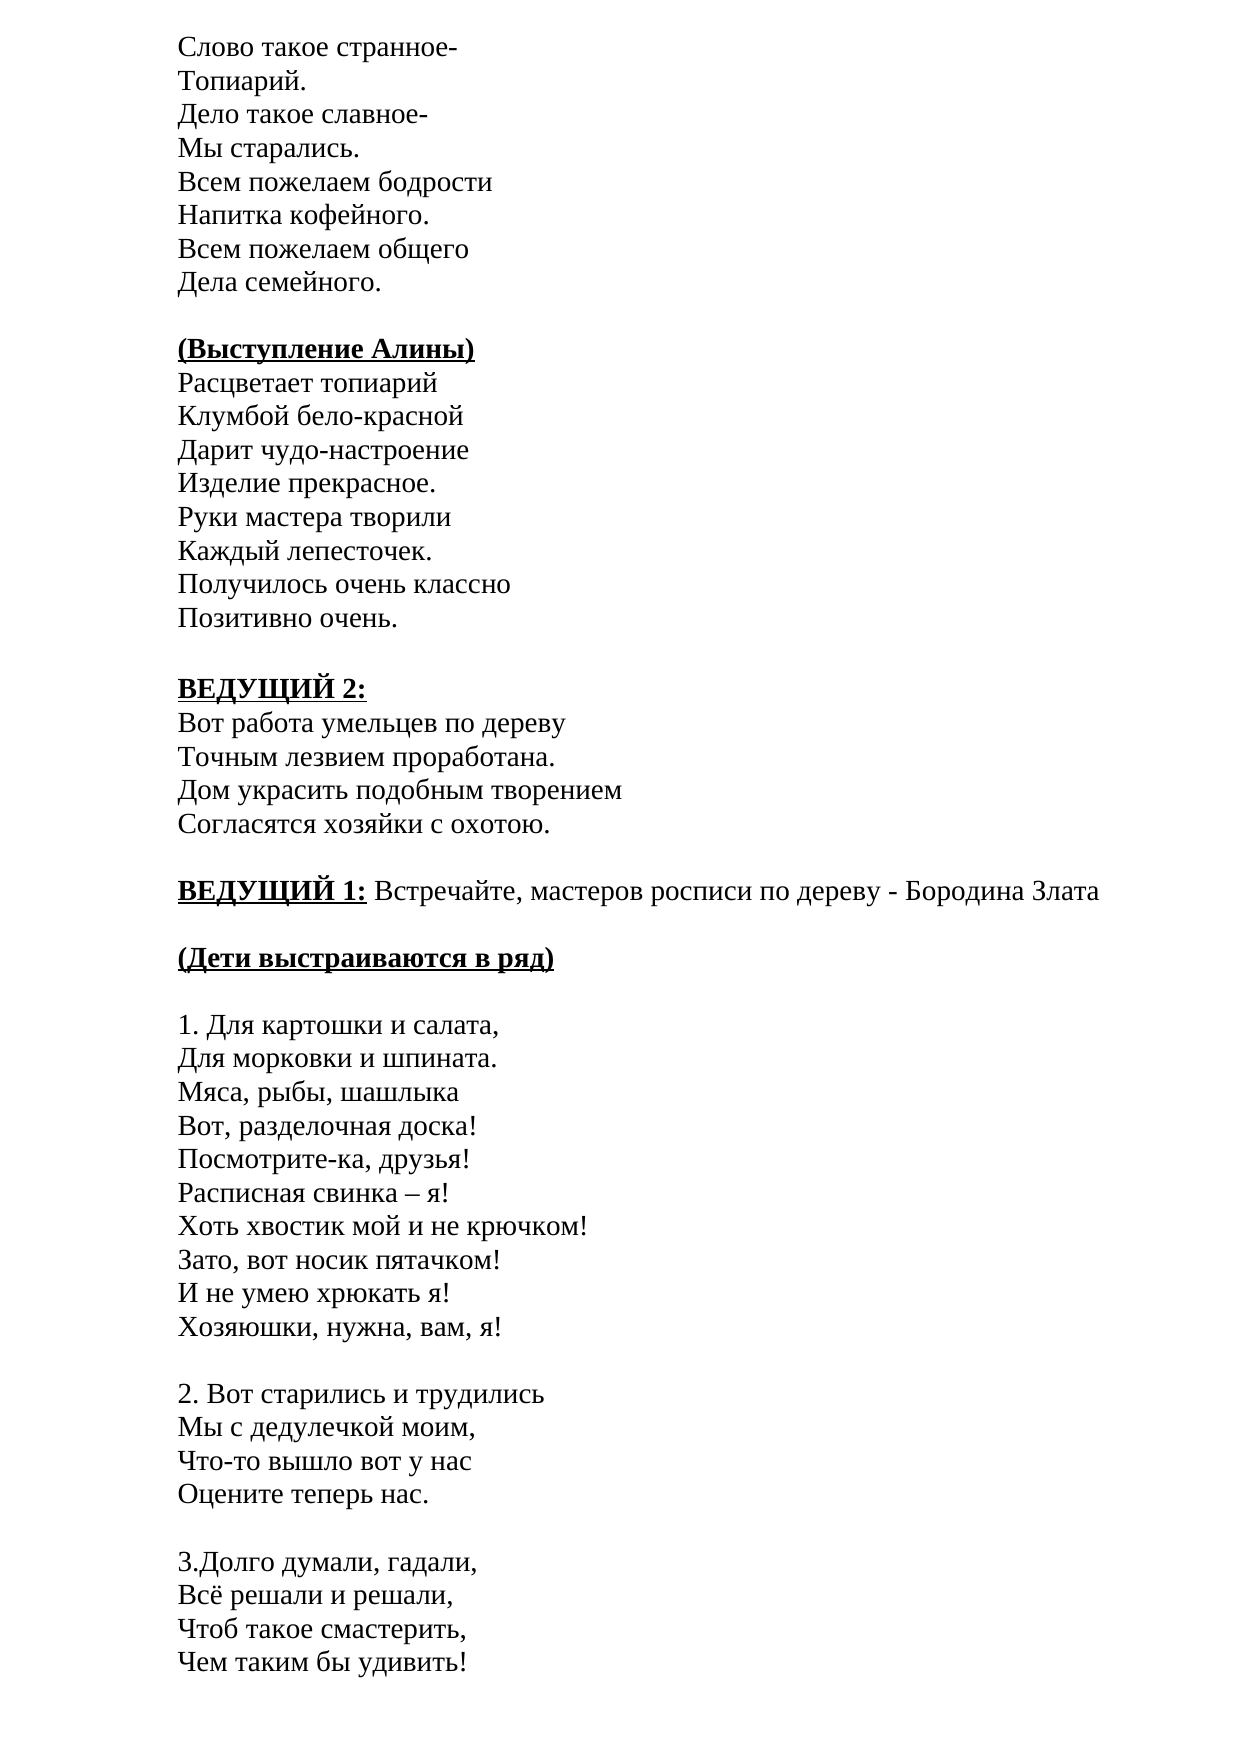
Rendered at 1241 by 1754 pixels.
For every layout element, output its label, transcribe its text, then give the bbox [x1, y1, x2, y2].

text Хозяюшки, нужна, вам, я! [177, 1309, 1196, 1342]
text Дарит чудо-настроение [177, 432, 1196, 466]
text 2. Вот старились и трудились [177, 1376, 1196, 1409]
text 1. Для картошки и салата, [177, 1007, 1196, 1041]
text Напитка кофейного. [177, 197, 1196, 231]
text Мяса, рыбы, шашлыка [177, 1074, 1196, 1108]
text Чтоб такое смастерить, [177, 1611, 1196, 1644]
text Согласятся хозяйки с охотою. [177, 806, 1196, 839]
text Посмотрите-ка, друзья! [177, 1141, 1196, 1175]
text Клумбой бело-красной [177, 398, 1196, 432]
text Изделие прекрасное. [177, 466, 1196, 499]
text Зато, вот носик пятачком! [177, 1242, 1196, 1275]
text Дом украсить подобным творением [177, 772, 1196, 806]
text Чем таким бы удивить! [177, 1644, 1196, 1678]
text ВЕДУЩИЙ 1: Встречайте, мастеров росписи по дереву - Бородина Злата [177, 873, 1196, 906]
text Дела семейного. [177, 264, 1196, 298]
text (Выступление Алины) [177, 331, 1196, 365]
text Хоть хвостик мой и не крючком! [177, 1208, 1196, 1242]
text ВЕДУЩИЙ 2: [177, 672, 1196, 705]
text (Дети выстраиваются в ряд) [177, 940, 1196, 973]
text Руки мастера творили [177, 499, 1196, 533]
text И не умею хрюкать я! [177, 1275, 1196, 1309]
text Мы старались. [177, 130, 1196, 164]
text Расцветает топиарий [177, 365, 1196, 398]
text Всё решали и решали, [177, 1577, 1196, 1611]
text Расписная свинка – я! [177, 1175, 1196, 1208]
text Всем пожелаем бодрости [177, 164, 1196, 197]
text Слово такое странное- [177, 29, 1196, 63]
text 3.Долго думали, гадали, [177, 1544, 1196, 1577]
text Вот работа умельцев по дереву [177, 705, 1196, 739]
text Для морковки и шпината. [177, 1041, 1196, 1074]
text Что-то вышло вот у нас [177, 1443, 1196, 1477]
text Всем пожелаем общего [177, 231, 1196, 264]
text Мы с дедулечкой моим, [177, 1409, 1196, 1443]
text Вот, разделочная доска! [177, 1108, 1196, 1141]
text Позитивно очень. [177, 600, 1196, 633]
text Топиарий. [177, 63, 1196, 97]
text Точным лезвием проработана. [177, 739, 1196, 772]
text Дело такое славное- [177, 97, 1196, 130]
text Оцените теперь нас. [177, 1477, 1196, 1510]
text Каждый лепесточек. [177, 533, 1196, 566]
text Получилось очень классно [177, 566, 1196, 600]
